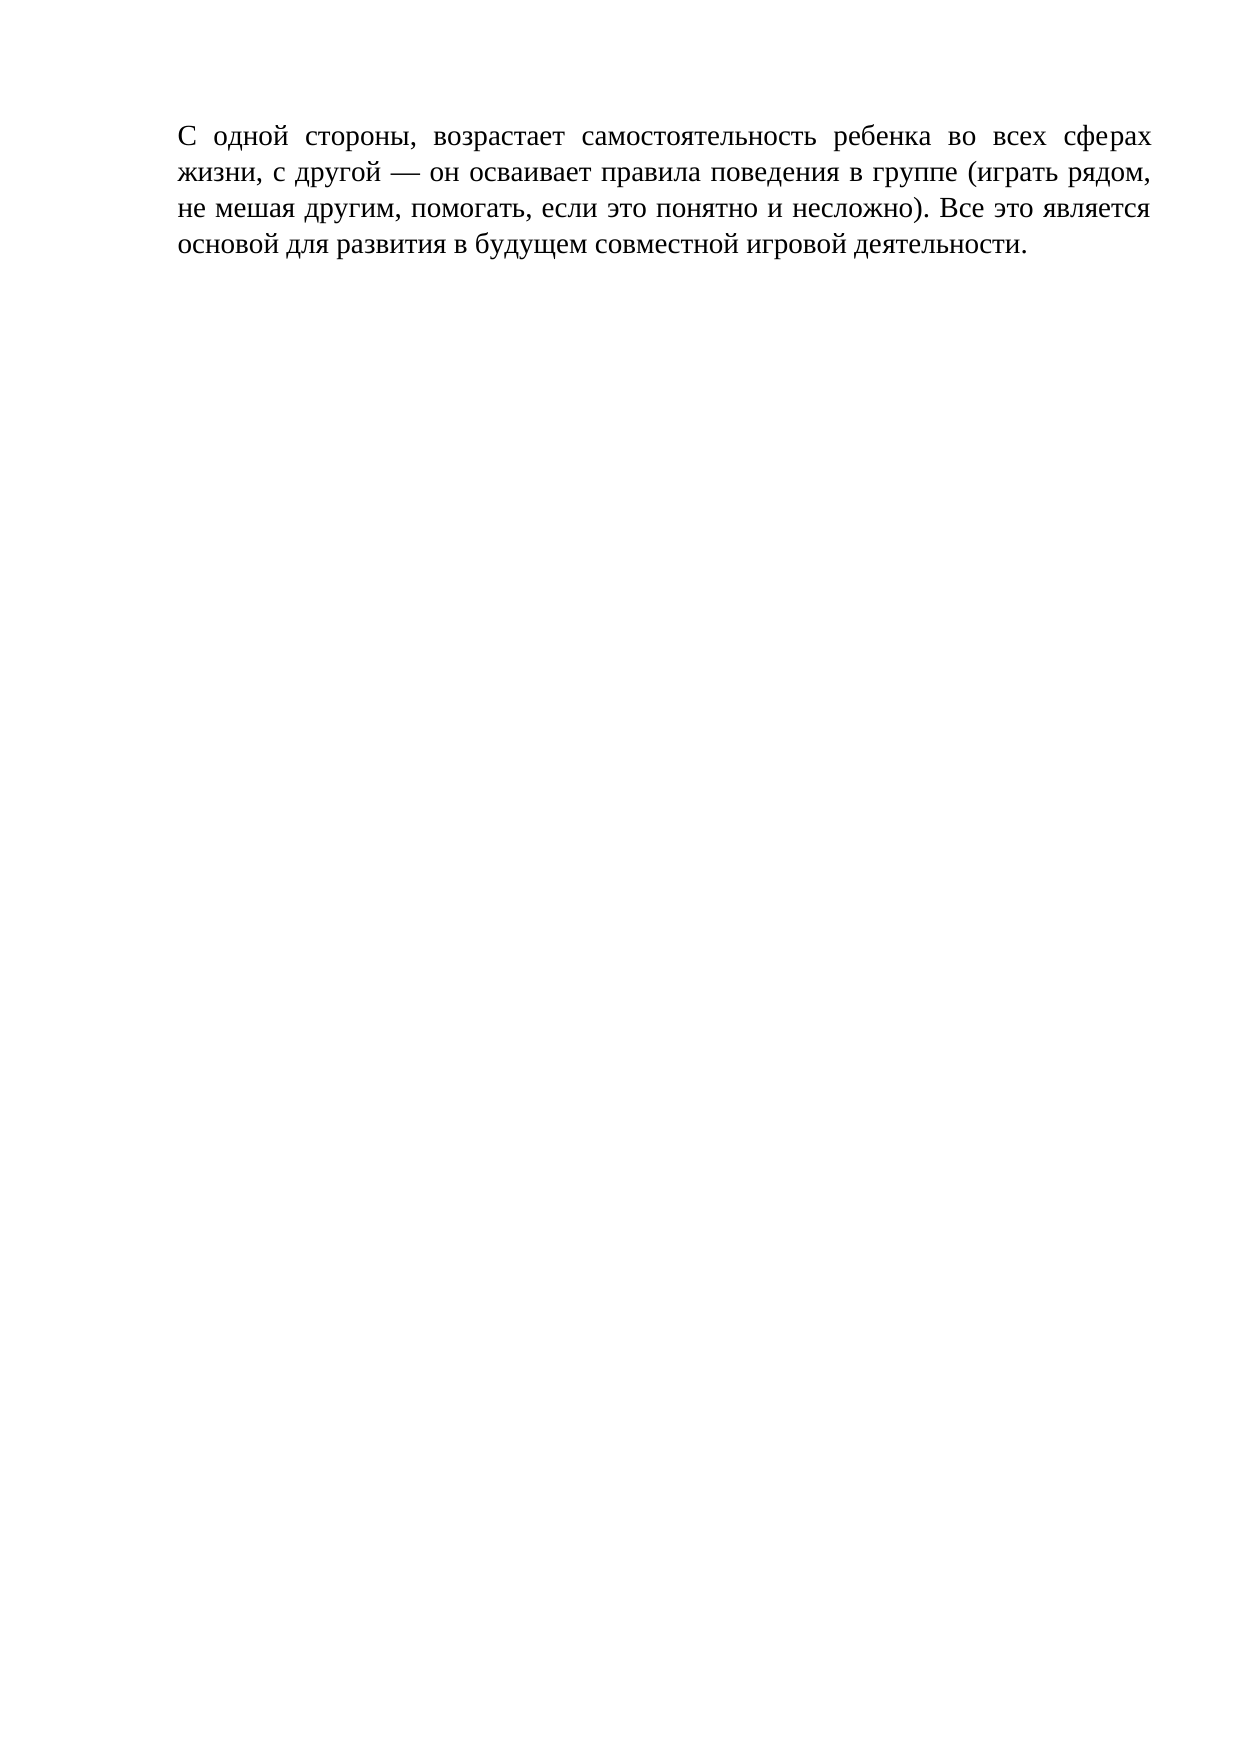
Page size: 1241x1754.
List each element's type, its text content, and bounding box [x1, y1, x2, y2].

text С одной стороны, возрастает самостоятельность ребенка во всех сферах жизни, с другой — он осваивает правила поведения в группе (играть рядом, не мешая другим, помогать, если это понятно и несложно). Все это является основой для развития в будущем совместной игровой деятельности. [177, 118, 1152, 260]
